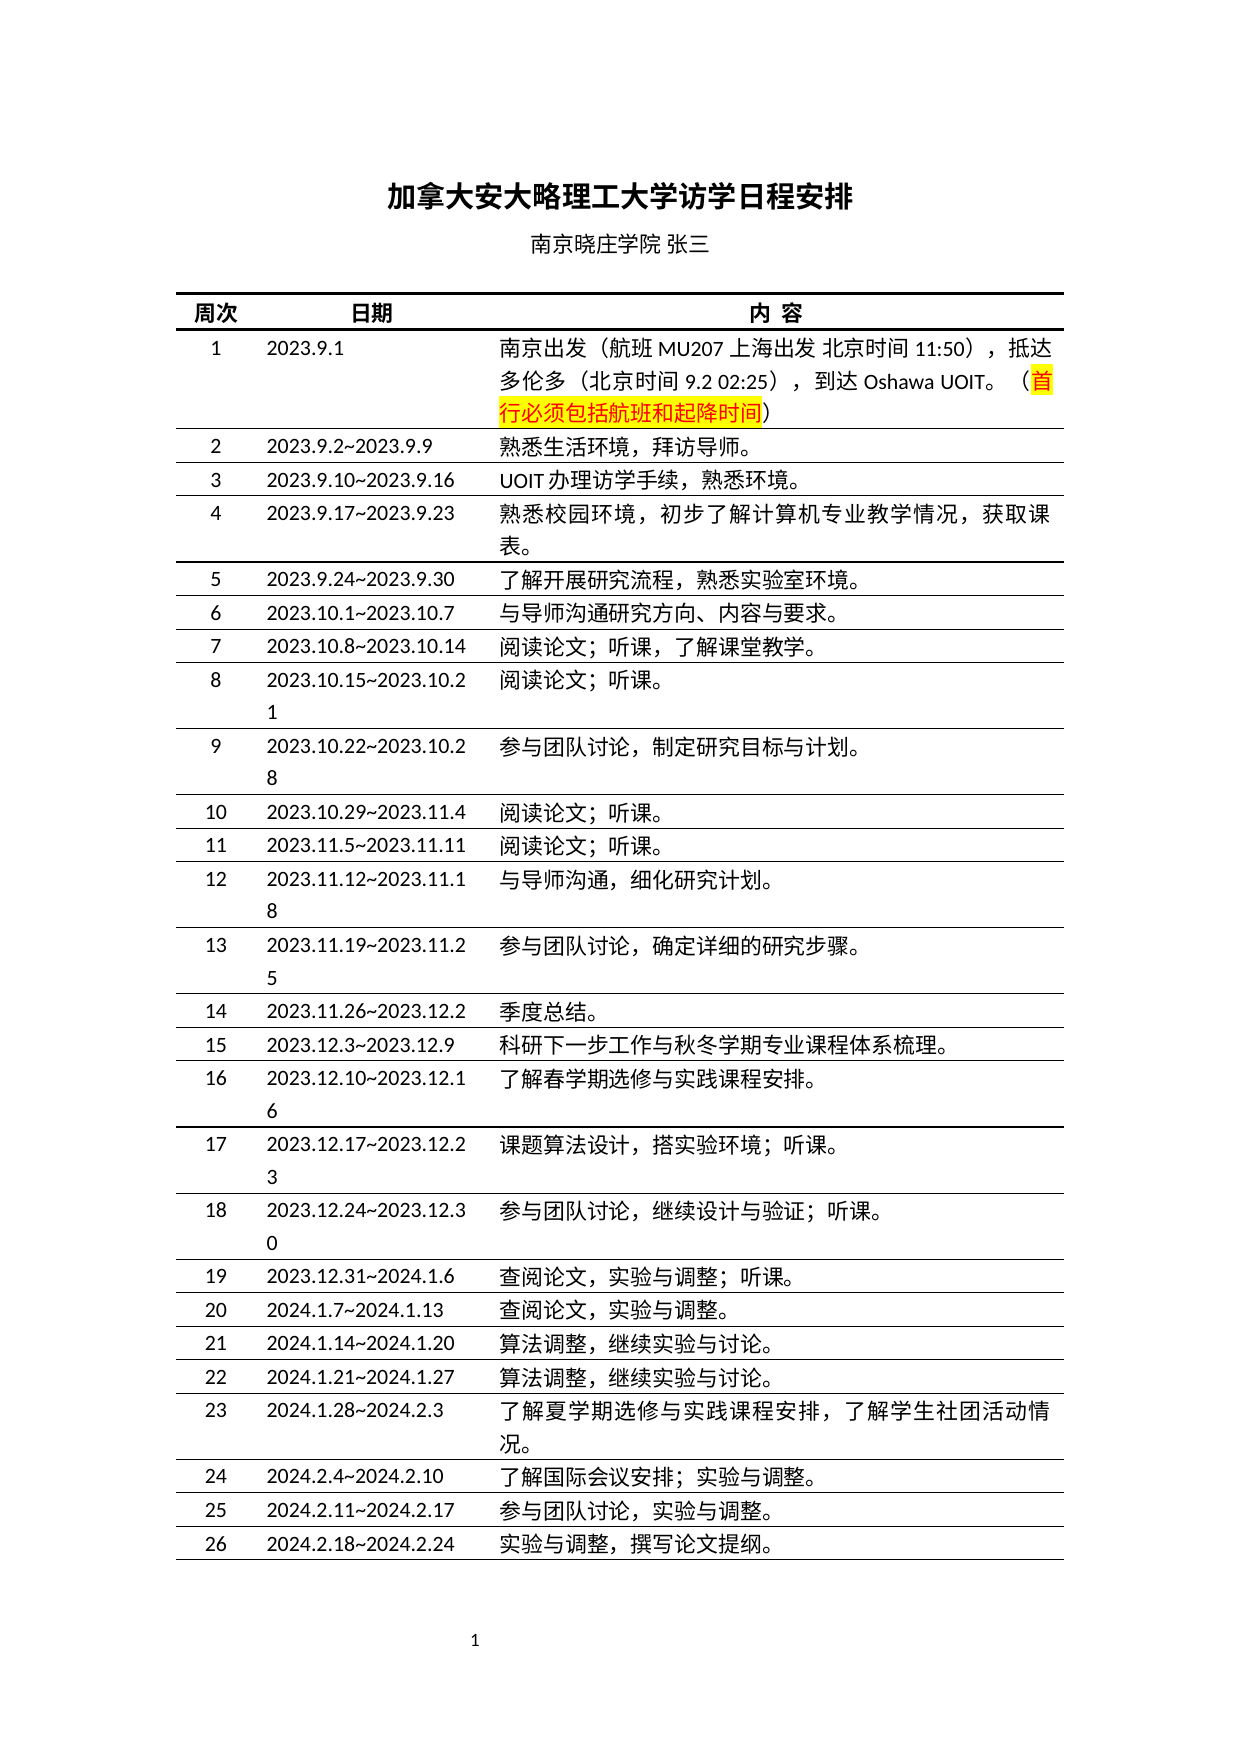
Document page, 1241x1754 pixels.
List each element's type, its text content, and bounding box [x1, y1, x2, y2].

table_cell 2023.9.10~2023.9.16 [255, 463, 488, 495]
table_cell 科研下一步工作与秋冬学期专业课程体系梳理。 [488, 1028, 1064, 1060]
table_cell 课题算法设计，搭实验环境；听课。 [488, 1128, 1064, 1192]
table_cell 23 [176, 1394, 255, 1459]
table_cell 2023.11.12~2023.11.18 [255, 862, 488, 927]
table_cell 2024.1.28~2024.2.3 [255, 1394, 488, 1459]
table_cell 阅读论文；听课。 [488, 663, 1064, 728]
table_cell 实验与调整，撰写论文提纲。 [488, 1527, 1064, 1559]
table_cell 13 [176, 928, 255, 993]
table_cell 与导师沟通，细化研究计划。 [488, 862, 1064, 927]
table_cell 14 [176, 994, 255, 1027]
table_cell 15 [176, 1028, 255, 1060]
table_cell 2023.10.1~2023.10.7 [255, 596, 488, 628]
table_cell 2024.1.21~2024.1.27 [255, 1360, 488, 1393]
table_cell 24 [176, 1460, 255, 1492]
table_cell 8 [176, 663, 255, 728]
table_header 日期 [255, 295, 488, 328]
table_cell 了解夏学期选修与实践课程安排，了解学生社团活动情况。 [488, 1394, 1064, 1459]
table_cell 2023.10.8~2023.10.14 [255, 630, 488, 662]
table_cell 南京出发（航班MU207 上海出发 北京时间11:50），抵达多伦多（北京时间9.2 02:25），到达Oshawa UOIT。（首行必须包括航班和起降时间） [488, 331, 1064, 428]
table_cell 2023.12.3~2023.12.9 [255, 1028, 488, 1060]
table_cell 2023.10.29~2023.11.4 [255, 795, 488, 828]
table_cell 2024.1.7~2024.1.13 [255, 1293, 488, 1326]
table_cell 查阅论文，实验与调整。 [488, 1293, 1064, 1326]
table_cell 2024.2.18~2024.2.24 [255, 1527, 488, 1559]
table_header 周次 [176, 295, 255, 328]
table_cell 25 [176, 1493, 255, 1526]
table_cell 算法调整，继续实验与讨论。 [488, 1360, 1064, 1393]
table_cell UOIT办理访学手续，熟悉环境。 [488, 463, 1064, 495]
table_cell 9 [176, 729, 255, 794]
table_cell 11 [176, 829, 255, 861]
table_cell 10 [176, 795, 255, 828]
table_cell 参与团队讨论，制定研究目标与计划。 [488, 729, 1064, 794]
table_cell 17 [176, 1128, 255, 1192]
table_cell 2023.11.19~2023.11.25 [255, 928, 488, 993]
table_cell 2024.1.14~2024.1.20 [255, 1327, 488, 1359]
table_cell 查阅论文，实验与调整；听课。 [488, 1260, 1064, 1292]
table_cell 2024.2.11~2024.2.17 [255, 1493, 488, 1526]
table_cell 了解春学期选修与实践课程安排。 [488, 1061, 1064, 1126]
table_cell 2023.9.17~2023.9.23 [255, 496, 488, 561]
table_cell 参与团队讨论，实验与调整。 [488, 1493, 1064, 1526]
table_cell 2023.9.1 [255, 331, 488, 428]
table_cell 熟悉生活环境，拜访导师。 [488, 429, 1064, 462]
text 南京晓庄学院 张三 [187, 227, 1053, 259]
table_cell 4 [176, 496, 255, 561]
table_cell 2 [176, 429, 255, 462]
table_cell 26 [176, 1527, 255, 1559]
table_cell 2023.12.17~2023.12.23 [255, 1128, 488, 1192]
table_cell 参与团队讨论，继续设计与验证；听课。 [488, 1194, 1064, 1258]
table_header 内 容 [488, 295, 1064, 328]
table_cell 2023.12.31~2024.1.6 [255, 1260, 488, 1292]
table_cell 21 [176, 1327, 255, 1359]
table_cell 19 [176, 1260, 255, 1292]
table_cell 季度总结。 [488, 994, 1064, 1027]
table_cell 2023.9.2~2023.9.9 [255, 429, 488, 462]
table_cell 22 [176, 1360, 255, 1393]
text 加拿大安大略理工大学访学日程安排 [187, 162, 1053, 227]
table_cell 5 [176, 563, 255, 595]
table_cell 2023.9.24~2023.9.30 [255, 563, 488, 595]
table_cell 7 [176, 630, 255, 662]
table_cell 与导师沟通研究方向、内容与要求。 [488, 596, 1064, 628]
table_cell 2023.12.10~2023.12.16 [255, 1061, 488, 1126]
table_cell 了解国际会议安排；实验与调整。 [488, 1460, 1064, 1492]
table_cell 阅读论文；听课。 [488, 829, 1064, 861]
table_cell 算法调整，继续实验与讨论。 [488, 1327, 1064, 1359]
table_cell 6 [176, 596, 255, 628]
table_cell 2023.10.15~2023.10.21 [255, 663, 488, 728]
table_cell 20 [176, 1293, 255, 1326]
table_cell 参与团队讨论，确定详细的研究步骤。 [488, 928, 1064, 993]
table_cell 阅读论文；听课，了解课堂教学。 [488, 630, 1064, 662]
table_cell 熟悉校园环境，初步了解计算机专业教学情况，获取课表。 [488, 496, 1064, 561]
table_cell 2023.10.22~2023.10.28 [255, 729, 488, 794]
table_cell 16 [176, 1061, 255, 1126]
table_cell 2023.12.24~2023.12.30 [255, 1194, 488, 1258]
table_cell 2023.11.26~2023.12.2 [255, 994, 488, 1027]
table_cell 2024.2.4~2024.2.10 [255, 1460, 488, 1492]
table_cell 阅读论文；听课。 [488, 795, 1064, 828]
table_cell 了解开展研究流程，熟悉实验室环境。 [488, 563, 1064, 595]
table_cell 1 [176, 331, 255, 428]
table_cell 18 [176, 1194, 255, 1258]
table_cell 3 [176, 463, 255, 495]
table_cell 12 [176, 862, 255, 927]
table_cell 2023.11.5~2023.11.11 [255, 829, 488, 861]
